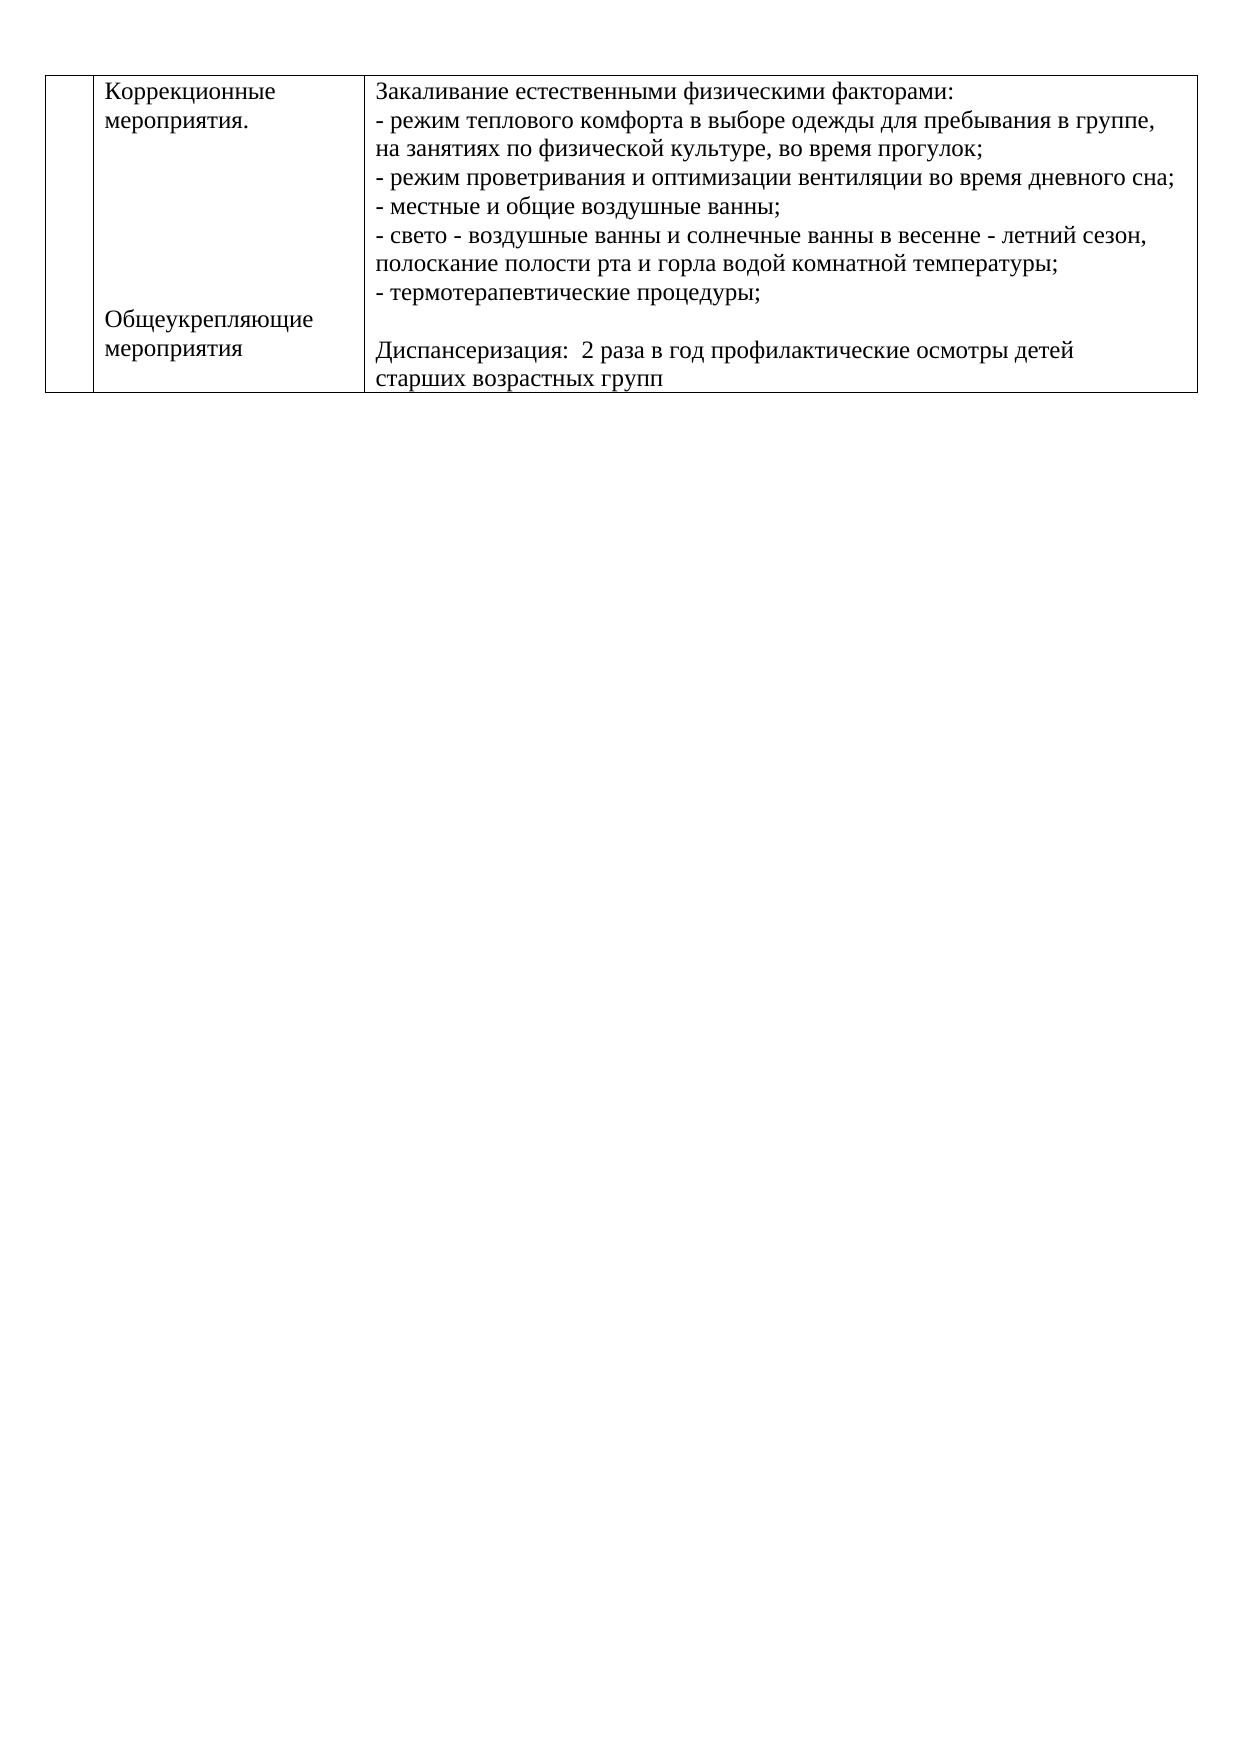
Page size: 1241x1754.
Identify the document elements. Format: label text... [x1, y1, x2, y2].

table_cell 6 [46, 76, 93, 392]
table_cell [94, 76, 364, 392]
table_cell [365, 76, 1197, 392]
